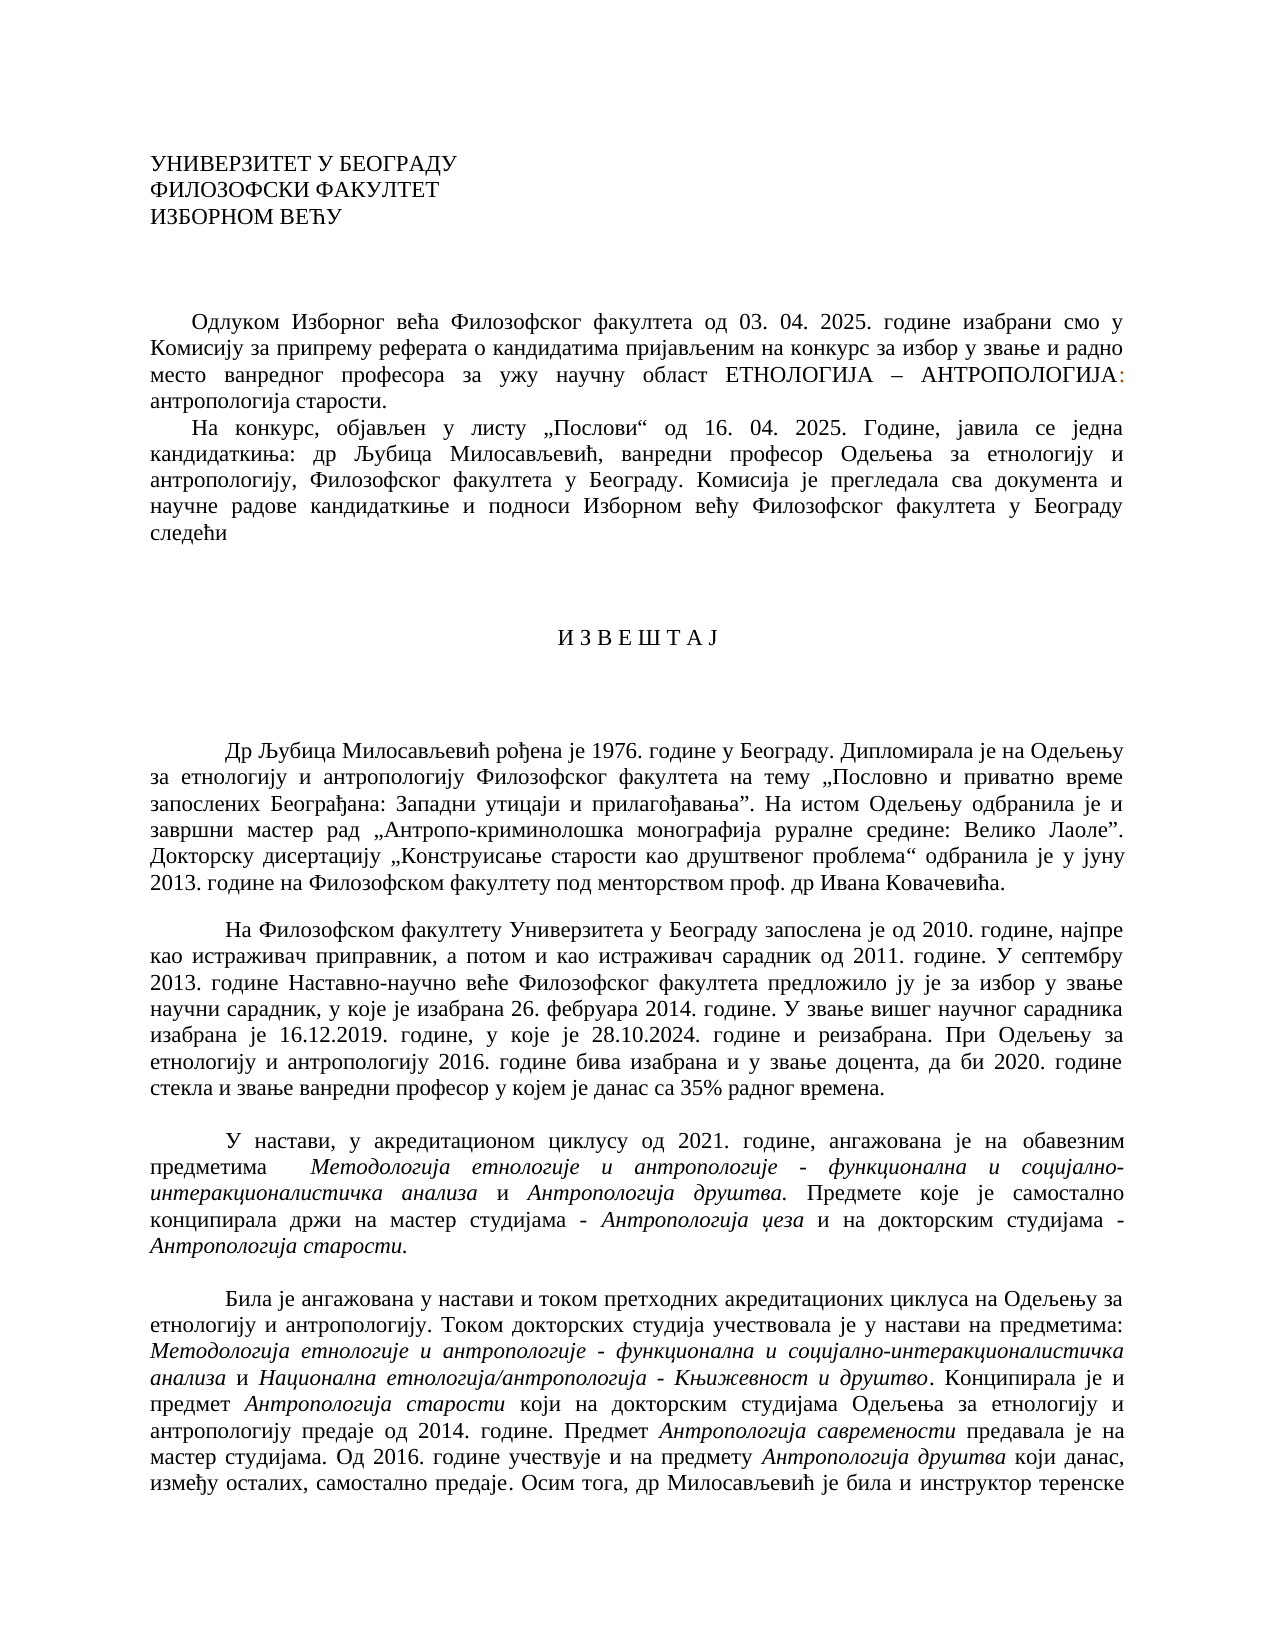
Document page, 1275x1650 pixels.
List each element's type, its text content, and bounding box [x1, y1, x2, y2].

text Одлуком Изборног већа Филозофског факултета од 03. 04. 2025. године изабрани смо у Комисију за припрему реферата о кандидатима пријављеним на конкурс за избор у звање и радно место ванредног професора за ужу научну област ЕТНОЛОГИЈА – АНТРОПОЛОГИЈА: антропологија старости. [150, 308, 1125, 413]
text Др Љубица Милосављевић рођена је 1976. године у Београду. Дипломирала је на Одељењу за етнологију и антропологију Филозофског факултета на тему „Пословно и приватно време запослених Београђана: Западни утицаји и прилагођавања”. На истом Одељењу одбранила је и завршни мастер рад „Антропо-криминолошка монографија руралне средине: Велико Лаоле”. Докторску дисертацију „Конструисање старости као друштвеног проблема“ одбранила је у јуну 2013. године на Филозофском факултету под менторством проф. др Ивана Ковачевића. [150, 737, 1125, 895]
text ИЗБОРНОМ ВЕЋУ [150, 203, 1125, 229]
text У настави, у акредитационом циклусу од 2021. године, ангажована је на обавезним предметима Методологија етнологије и антропологије - функционална и социјално-интеракционалистичка анализа и Антропологија друштва. Предмете које је самостално конципирала држи на мастер студијама - Антропологија џеза и на докторским студијама - Антропологија старости. [150, 1127, 1125, 1258]
text ФИЛОЗОФСКИ ФАКУЛТЕТ [150, 176, 1125, 203]
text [150, 1285, 1125, 1496]
text УНИВЕРЗИТЕТ У БЕОГРАДУ [150, 150, 1125, 176]
text На Филозофском факултету Универзитета у Београду запослена је од 2010. године, најпре као истраживач приправник, а потом и као истраживач сарадник од 2011. године. У септембру 2013. године Наставно-научно веће Филозофског факултета предложило ју је за избор у звање научни сарадник, у које је изабрана 26. фебруара 2014. године. У звање вишег научног сарадника изабрана је 16.12.2019. године, у које је 28.10.2024. године и реизабрана. При Одељењу за етнологију и антропологију 2016. године бива изабрана и у звање доцента, да би 2020. године стекла и звање ванредни професор у којем је данас са 35% радног времена. [150, 916, 1125, 1100]
text На конкурс, објављен у листу „Послови“ од 16. 04. 2025. Године, јавила се једна кандидаткиња: др Љубица Милосављевић, ванредни професор Одељења за етнологију и антропологију, Филозофског факултета у Београду. Комисија је прегледала сва документа и научне радове кандидаткиње и подноси Изборном већу Филозофског факултета у Београду следећи [150, 413, 1125, 545]
text И З В Е Ш Т А Ј [150, 624, 1125, 651]
